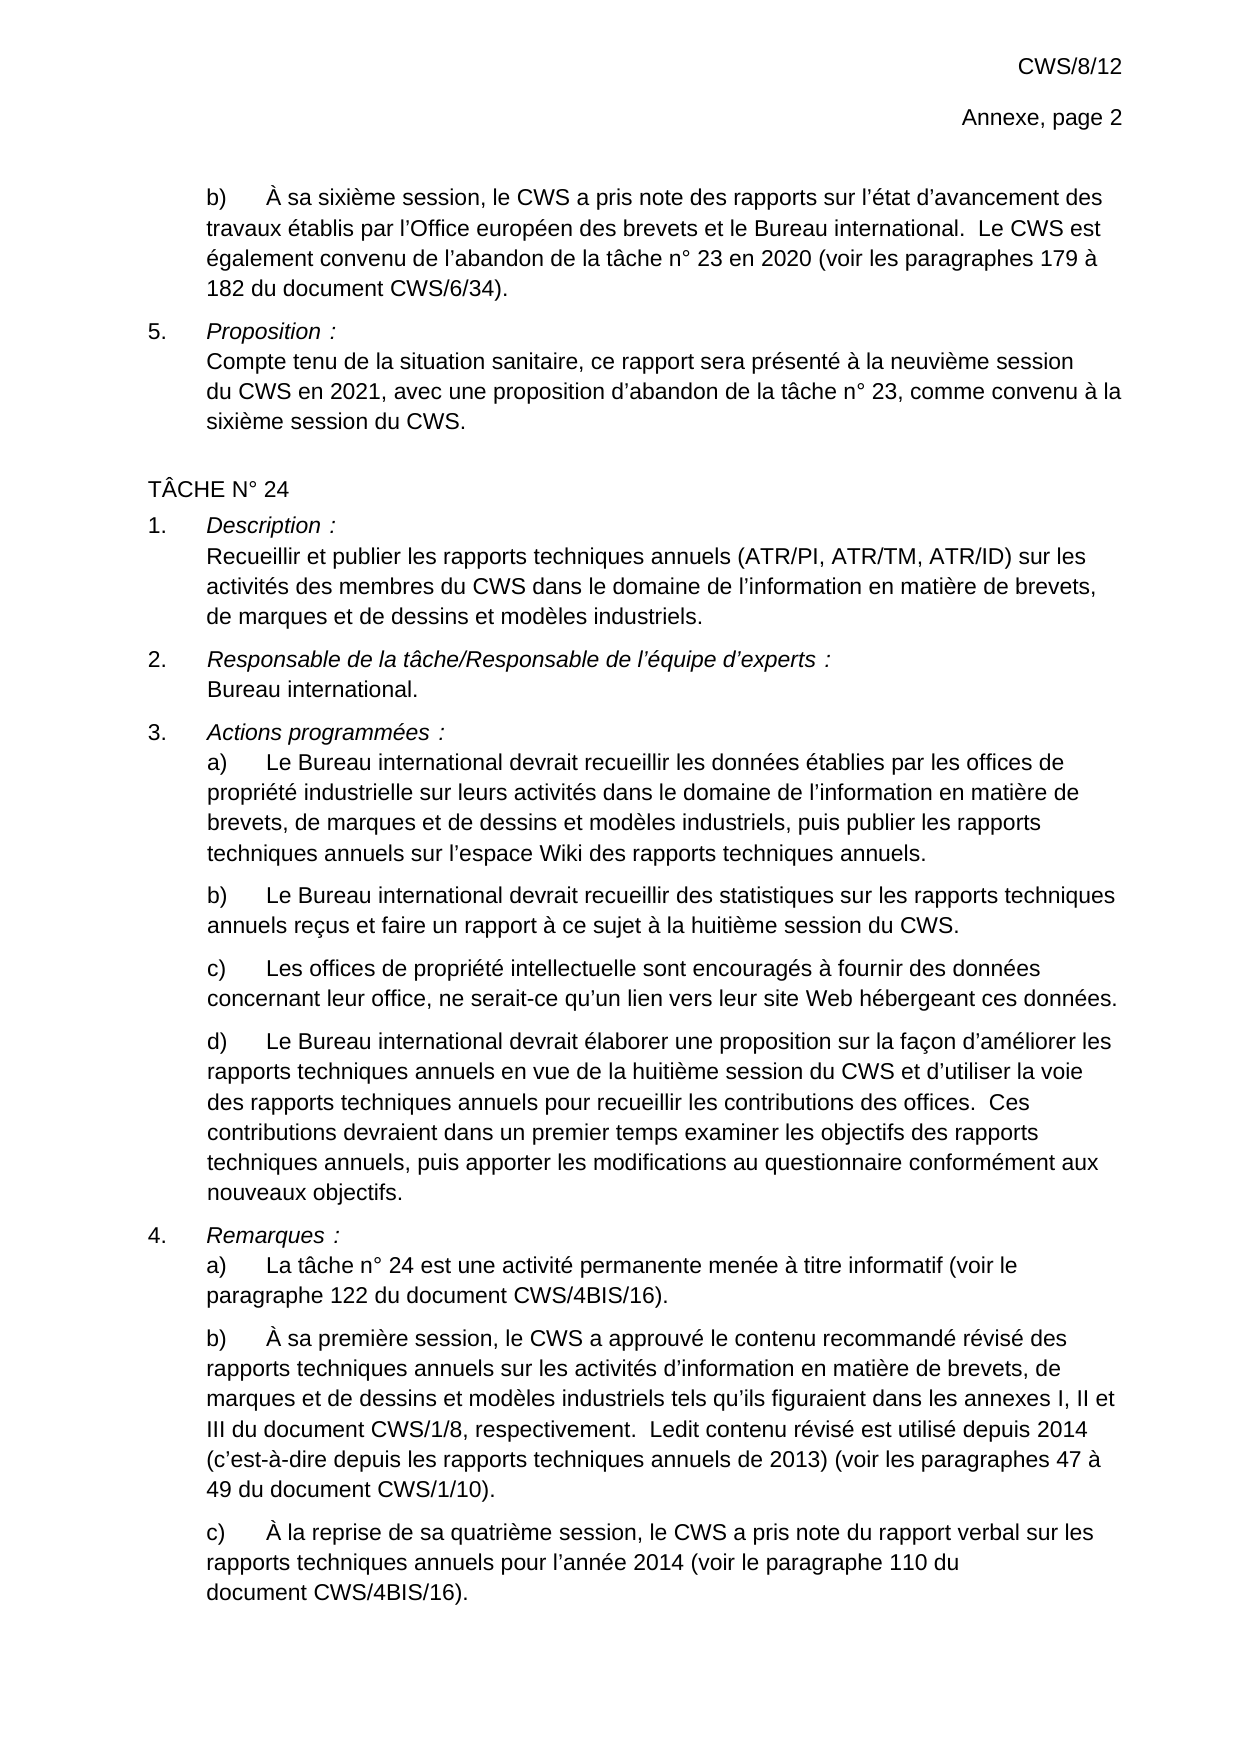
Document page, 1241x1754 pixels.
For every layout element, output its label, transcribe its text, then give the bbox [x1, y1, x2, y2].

text d) Le Bureau international devrait élaborer une proposition sur la façon d’améliorer les rapports techniques annuels en vue de la huitième session du CWS et d’utiliser la voie des rapports techniques annuels pour recueillir les contributions des offices. Ces contributions devraient dans un premier temps examiner les objectifs des rapports techniques annuels, puis apporter les modifications au questionnaire conformément aux nouveaux objectifs. [148, 1028, 1122, 1206]
text 2. Responsable de la tâche/Responsable de l’équipe d’experts : Bureau international. [148, 646, 1122, 702]
text 1. Description : Recueillir et publier les rapports techniques annuels (ATR/PI, ATR/TM, ATR/ID) sur les activités des membres du CWS dans le domaine de l’information en matière de brevets, de marques et de dessins et modèles industriels. [148, 512, 1122, 629]
text b) Le Bureau international devrait recueillir des statistiques sur les rapports techniques annuels reçus et faire un rapport à ce sujet à la huitième session du CWS. [148, 882, 1122, 939]
text c) À la reprise de sa quatrième session, le CWS a pris note du rapport verbal sur les rapports techniques annuels pour l’année 2014 (voir le paragraphe 110 du document CWS/4BIS/16). [148, 1519, 1122, 1606]
text c) Les offices de propriété intellectuelle sont encouragés à fournir des données concernant leur office, ne serait-ce qu’un lien vers leur site Web hébergeant ces données. [148, 955, 1122, 1012]
subtitle Tâche n° 24 [148, 476, 1122, 502]
text b) À sa sixième session, le CWS a pris note des rapports sur l’état d’avancement des travaux établis par l’Office européen des brevets et le Bureau international. Le CWS est également convenu de l’abandon de la tâche n° 23 en 2020 (voir les paragraphes 179 à 182 du document CWS/6/34). [148, 184, 1122, 301]
text b) À sa première session, le CWS a approuvé le contenu recommandé révisé des rapports techniques annuels sur les activités d’information en matière de brevets, de marques et de dessins et modèles industriels tels qu’ils figuraient dans les annexes I, II et III du document CWS/1/8, respectivement. Ledit contenu révisé est utilisé depuis 2014 (c’est-à-dire depuis les rapports techniques annuels de 2013) (voir les paragraphes 47 à 49 du document CWS/1/10). [148, 1325, 1122, 1502]
text 5. Proposition : Compte tenu de la situation sanitaire, ce rapport sera présenté à la neuvième session du CWS en 2021, avec une proposition d’abandon de la tâche n° 23, comme convenu à la sixième session du CWS. [148, 318, 1122, 435]
text 3. Actions programmées : a) Le Bureau international devrait recueillir les données établies par les offices de propriété industrielle sur leurs activités dans le domaine de l’information en matière de brevets, de marques et de dessins et modèles industriels, puis publier les rapports techniques annuels sur l’espace Wiki des rapports techniques annuels. [148, 719, 1122, 866]
text 4. Remarques : a) La tâche n° 24 est une activité permanente menée à titre informatif (voir le paragraphe 122 du document CWS/4BIS/16). [148, 1222, 1122, 1309]
